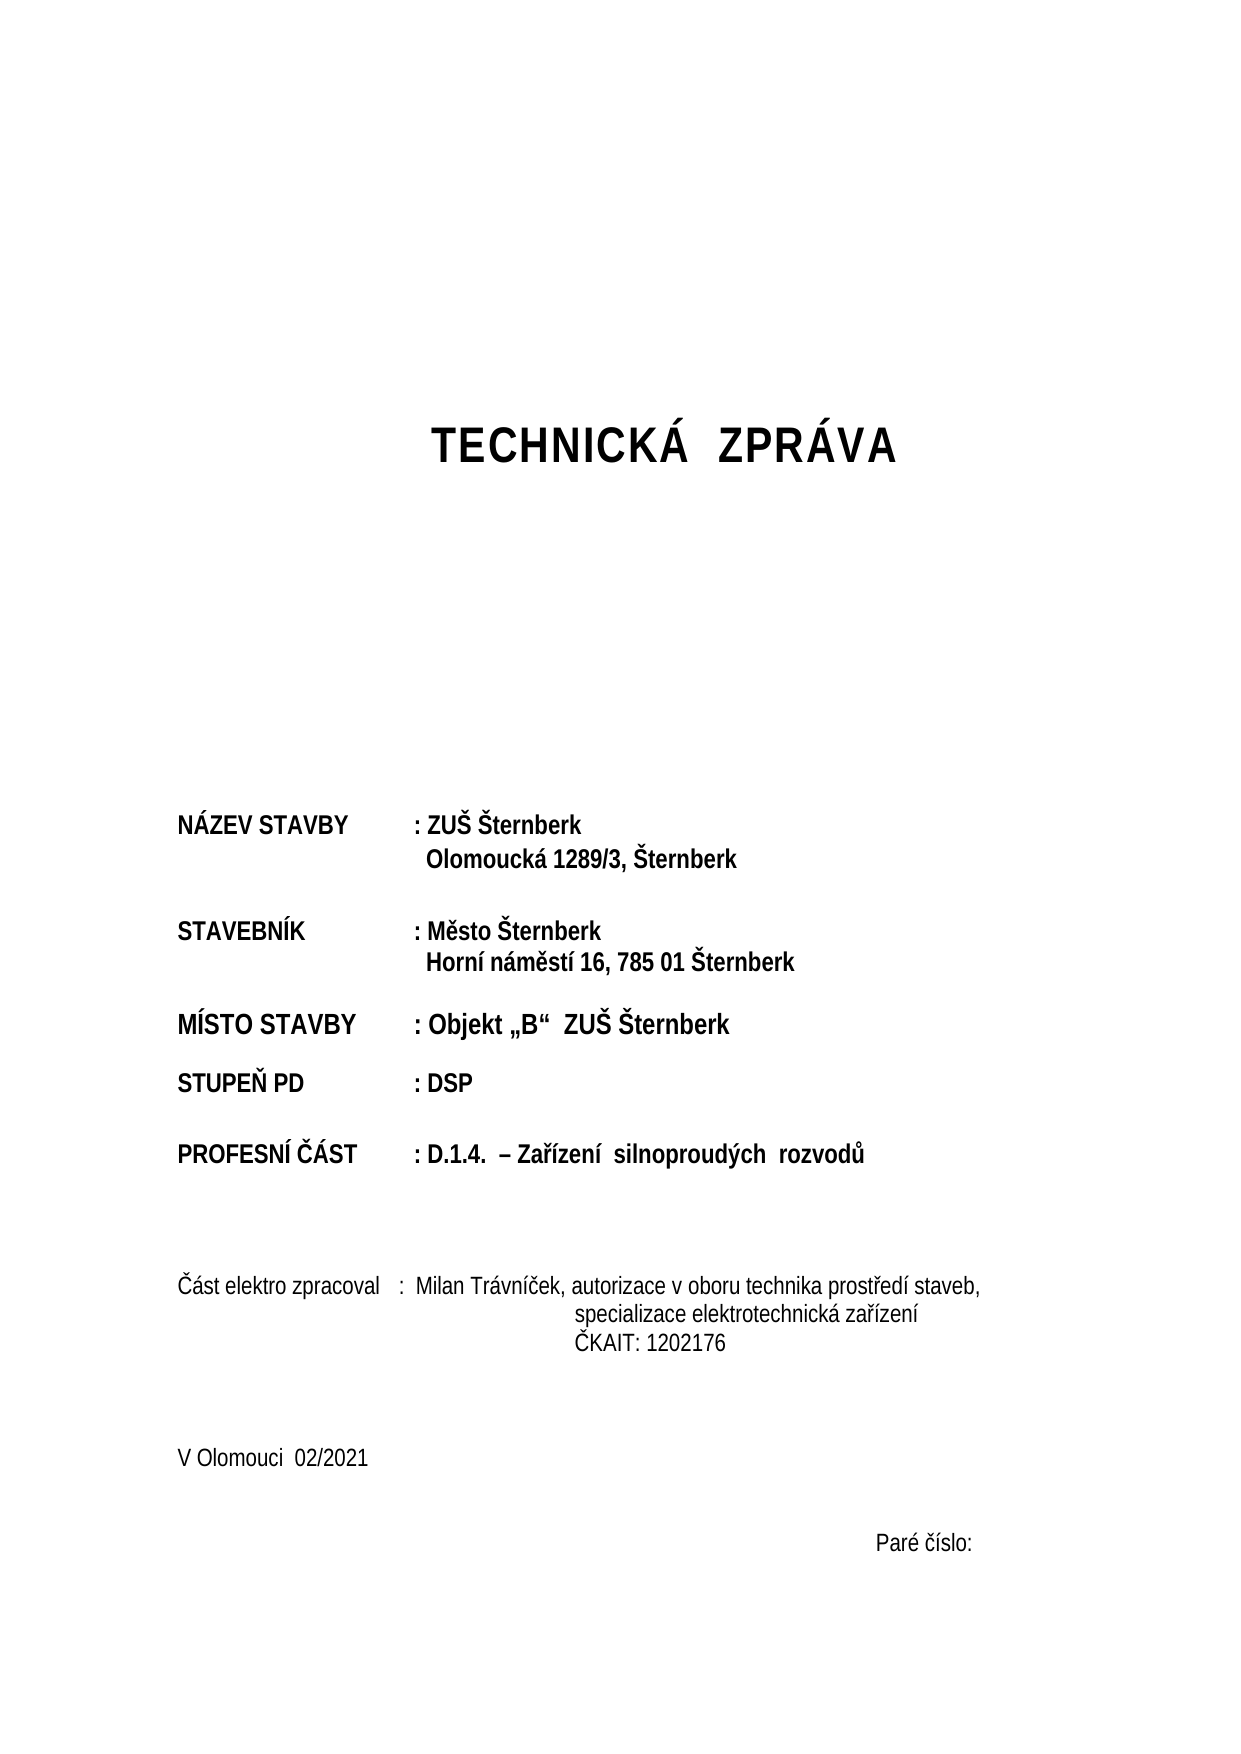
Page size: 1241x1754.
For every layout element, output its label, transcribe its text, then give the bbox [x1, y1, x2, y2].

text Místo stavby : Objekt „B“ ZUŠ Šternberk [177, 1008, 1152, 1042]
subtitle Profesní část : D.1.4. – Zařízení silnoproudých rozvodů [177, 1138, 1152, 1169]
text Horní náměstí 16, 785 01 Šternberk [177, 946, 1152, 977]
text V Olomouci 02/2021 [177, 1442, 1152, 1471]
subtitle TECHNICKÁ ZPRÁVA [177, 415, 1152, 473]
text Část elektro zpracoval : Milan Trávníček, autorizace v oboru technika prostředí staveb, [177, 1271, 1152, 1299]
text Olomoucká 1289/3, Šternberk [177, 841, 1152, 875]
text NáZEV STAVBY : ZUŠ Šternberk [177, 807, 1152, 841]
text Paré číslo: [177, 1528, 1152, 1557]
text ČKAIT: 1202176 [177, 1328, 1152, 1357]
text specializace elektrotechnická zařízení [177, 1299, 1152, 1328]
subtitle STUPEŇ PD : DSP [177, 1067, 1152, 1098]
text STAVEBNÍK : Město Šternberk [177, 914, 1152, 946]
